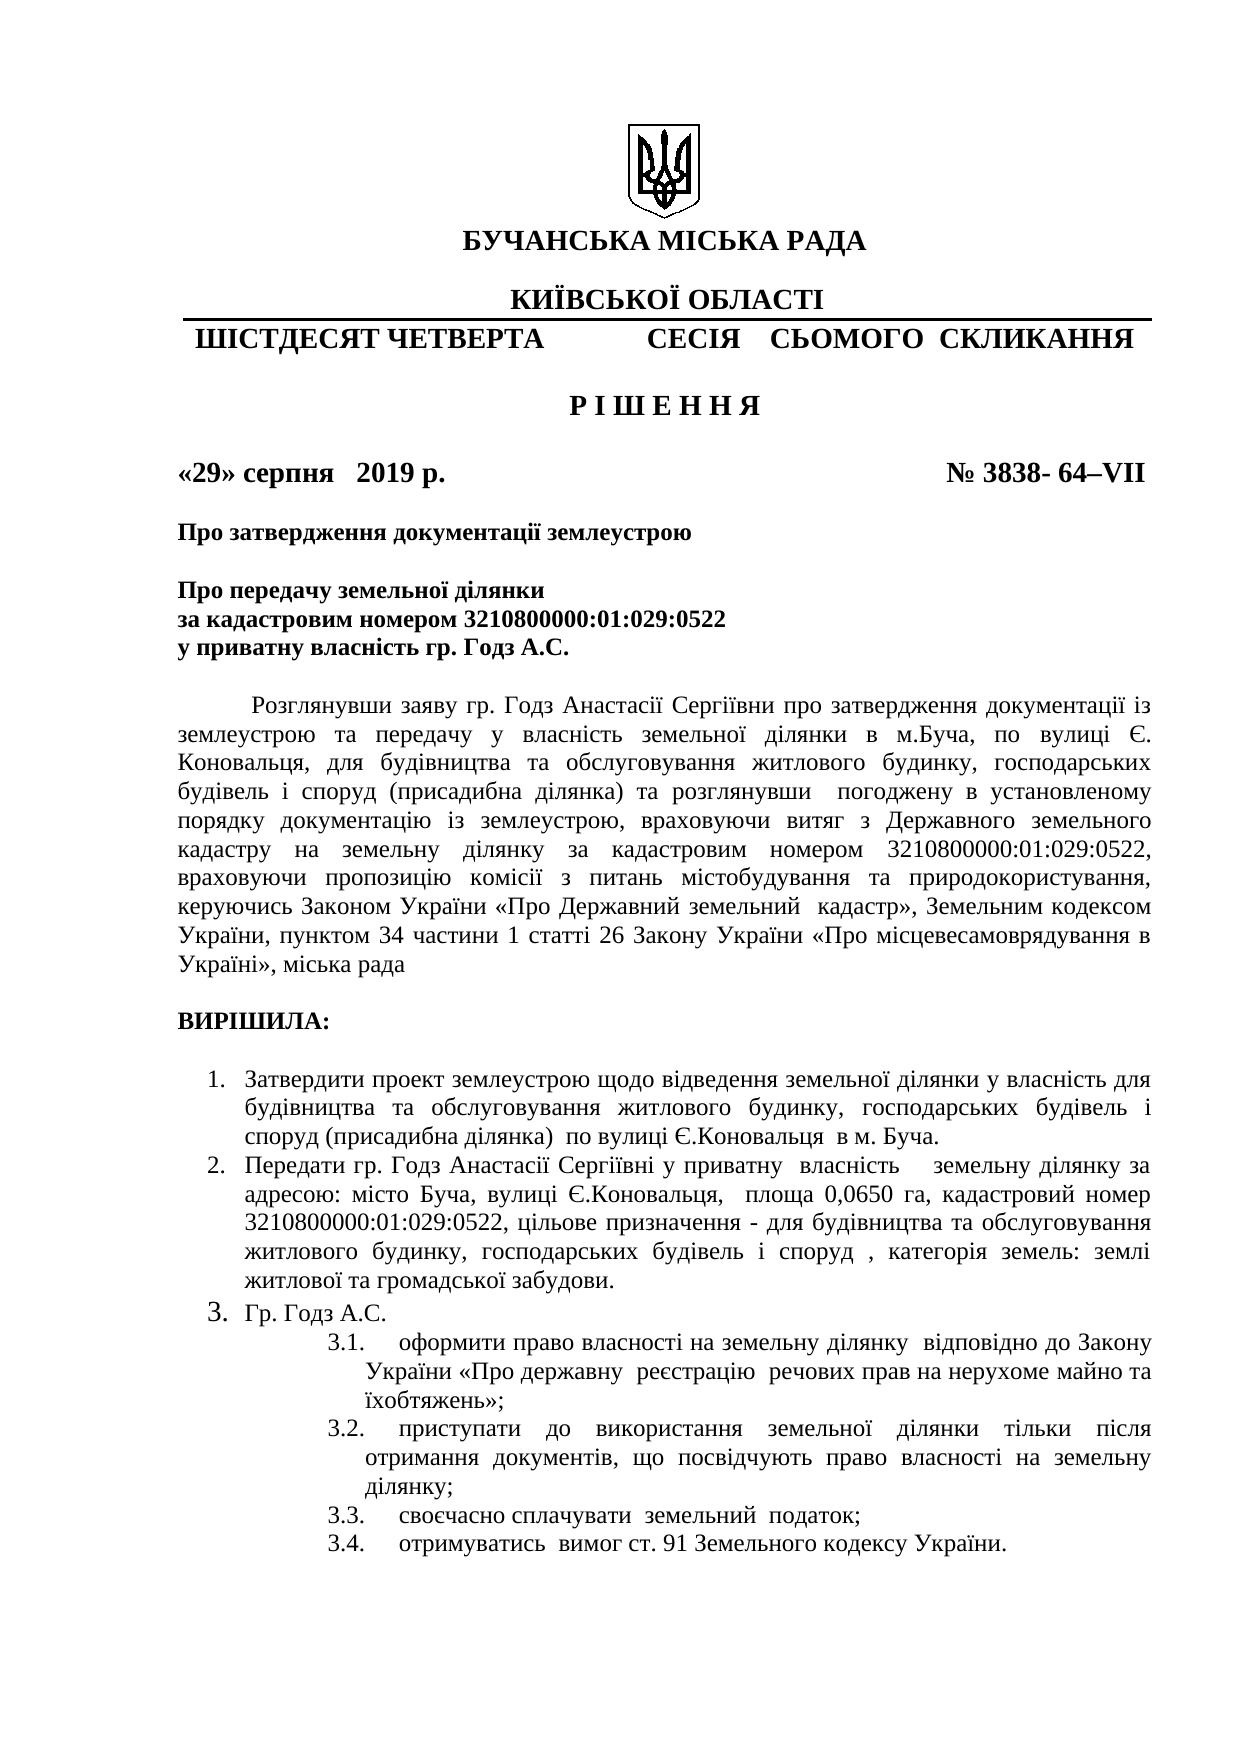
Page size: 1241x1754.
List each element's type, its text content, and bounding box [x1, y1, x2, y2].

text у приватну власність гр. Годз А.С. [177, 632, 1152, 661]
text Розглянувши заяву гр. Годз Анастасії Сергіївни про затвердження документації із землеустрою та передачу у власність земельної ділянки в м.Буча, по вулиці Є. Коновальця, для будівництва та обслуговування житлового будинку, господарських будівель і споруд (присадибна ділянка) та розглянувши погоджену в установленому порядку документацію із землеустрою, враховуючи витяг з Державного земельного кадастру на земельну ділянку за кадастровим номером 3210800000:01:029:0522, враховуючи пропозицію комісії з питань містобудування та природокористування, керуючись Законом України «Про Державний земельний кадастр», Земельним кодексом України, пунктом 34 частини 1 статті 26 Закону України «Про місцевесамоврядування в Україні», міська рада [177, 690, 1152, 977]
text БУЧАНСЬКА МІСЬКА РАДА [177, 223, 1152, 256]
text ВИРІШИЛА: [177, 1006, 1152, 1035]
list Затвердити проект землеустрою щодо відведення земельної ділянки у власність для будівництва та обслуговування житлового будинку, господарських будівель і споруд (присадибна ділянка) по вулиці Є.Коновальця в м. Буча. [207, 1064, 1152, 1150]
list своєчасно сплачувати земельний податок; [327, 1500, 1152, 1528]
list отримуватись вимог ст. 91 Земельного кодексу України. [327, 1528, 1152, 1557]
text Про затвердження документації землеустрою [177, 517, 1152, 546]
text Р І Ш Е Н Н Я [177, 388, 1152, 422]
list Гр. Годз А.С. [207, 1294, 1152, 1327]
text Про передачу земельної ділянки [177, 575, 1152, 604]
list приступати до використання земельної ділянки тільки після отримання документів, що посвідчують право власності на земельну ділянку; [327, 1413, 1152, 1500]
text «29» серпня 2019 р. № 3838- 64–VІІ [177, 455, 1152, 489]
text за кадастровим номером 3210800000:01:029:0522 [177, 604, 1152, 632]
text ШІСТДЕСЯТ ЧЕТВЕРТА СЕСІЯ СЬОМОГО СКЛИКАННЯ [177, 321, 1152, 354]
text КИЇВСЬКОЇ ОБЛАСТІ [183, 282, 1152, 318]
list Передати гр. Годз Анастасії Сергіївні у приватну власність земельну ділянку за адресою: місто Буча, вулиці Є.Коновальця, площа 0,0650 га, кадастровий номер 3210800000:01:029:0522, цільове призначення - для будівництва та обслуговування житлового будинку, господарських будівель і споруд , категорія земель: землі житлової та громадської забудови. [207, 1150, 1152, 1294]
list оформити право власності на земельну ділянку відповідно до Закону України «Про державну реєстрацію речових прав на нерухоме майно та їхобтяжень»; [327, 1327, 1152, 1413]
